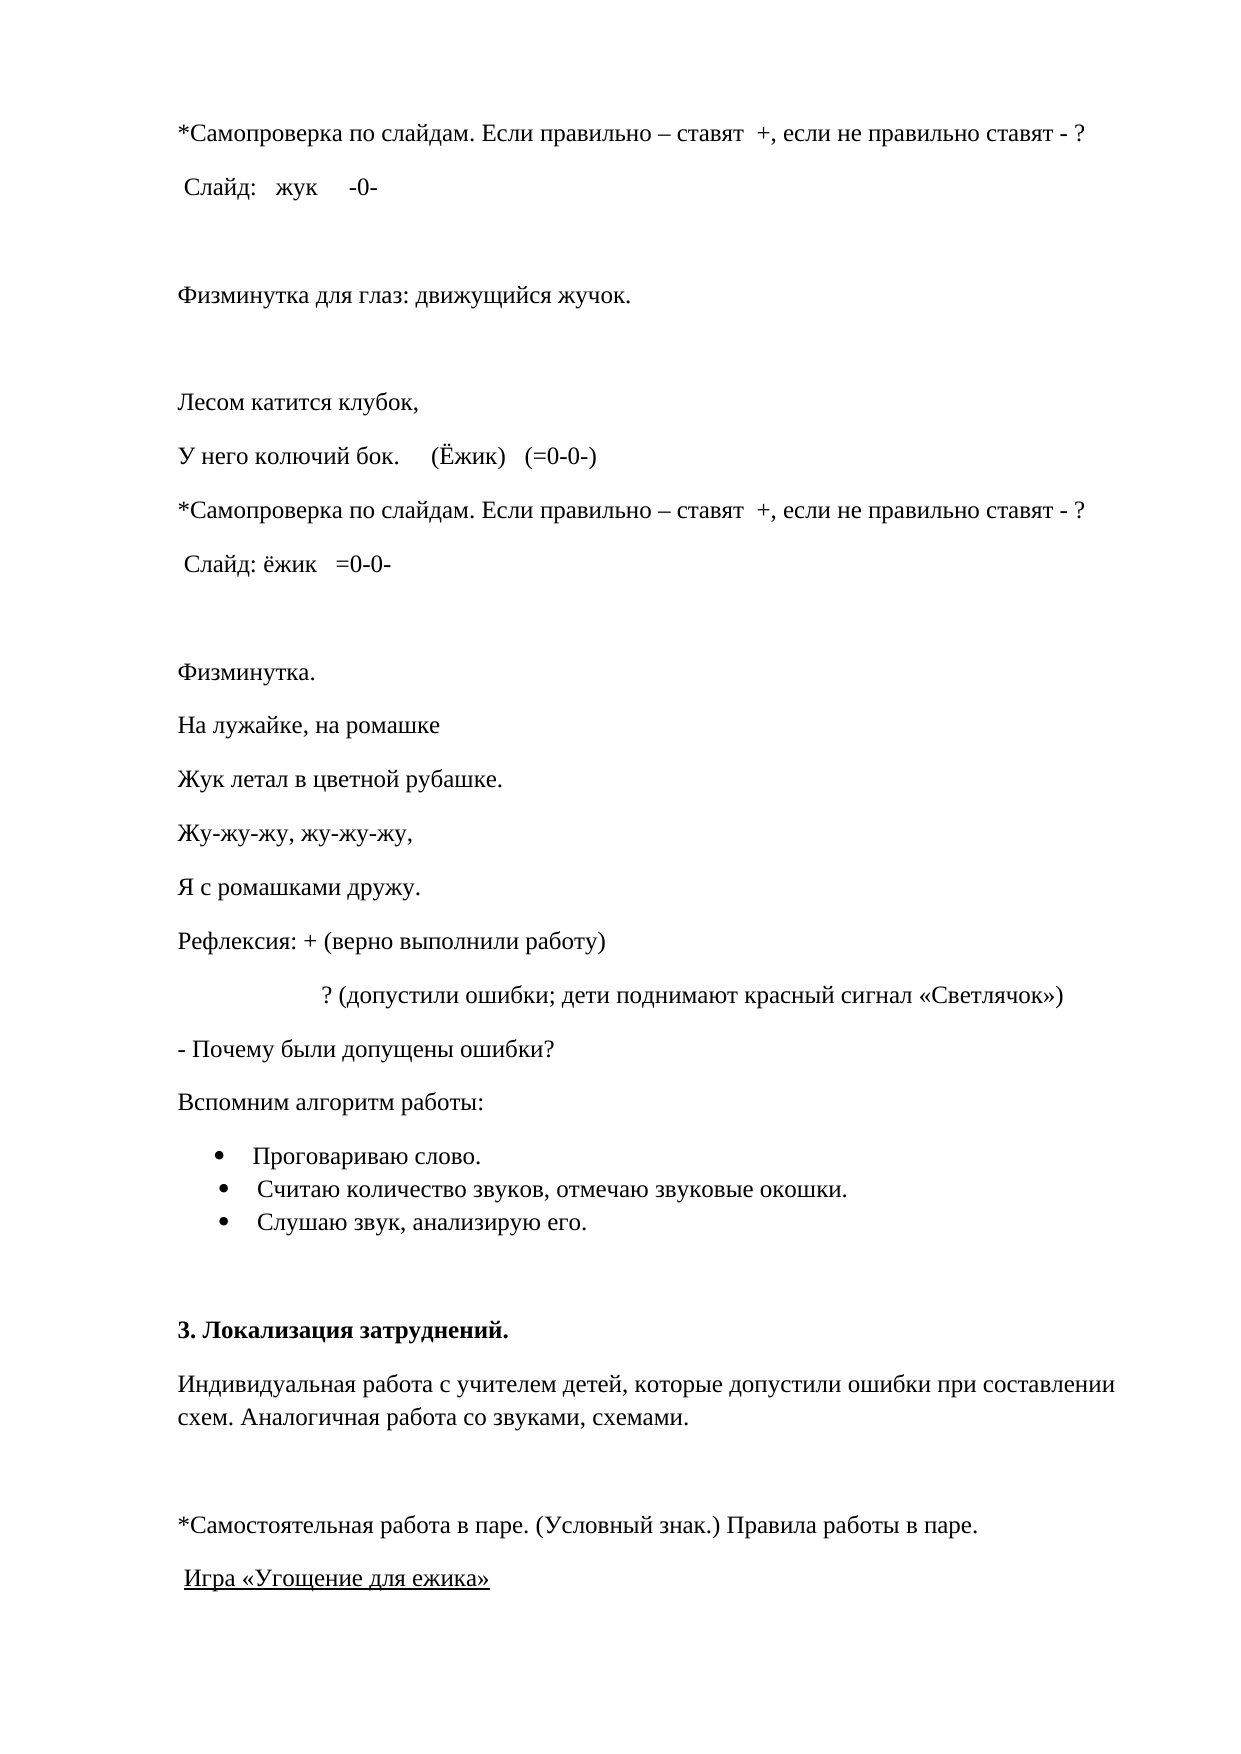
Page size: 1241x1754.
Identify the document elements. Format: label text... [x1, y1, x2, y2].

text *Самостоятельная работа в паре. (Условный знак.) Правила работы в паре. [177, 1510, 1152, 1538]
text - Почему были допущены ошибки? [177, 1034, 1152, 1062]
text Слайд: жук -0- [177, 172, 1152, 201]
text *Самопроверка по слайдам. Если правильно – ставят +, если не правильно ставят - ? [177, 495, 1152, 524]
text У него колючий бок. (Ёжик) (=0-0-) [177, 441, 1152, 470]
list Считаю количество звуков, отмечаю звуковые окошки. [219, 1174, 1152, 1203]
text ? (допустили ошибки; дети поднимают красный сигнал «Светлячок») [177, 980, 1152, 1008]
text Слайд: ёжик =0-0- [177, 549, 1152, 578]
text Физминутка. [177, 657, 1152, 685]
text Физминутка для глаз: движущийся жучок. [177, 280, 1152, 308]
text Игра «Угощение для ежика» [177, 1563, 1152, 1592]
list Проговариваю слово. [215, 1141, 1152, 1170]
text Рефлексия: + (верно выполнили работу) [177, 926, 1152, 955]
text Лесом катится клубок, [177, 387, 1152, 416]
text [177, 118, 1152, 147]
text 3. Локализация затруднений. [177, 1315, 1152, 1344]
text Индивидуальная работа с учителем детей, которые допустили ошибки при составлении схем. Аналогичная работа со звуками, схемами. [177, 1369, 1152, 1431]
text Вспомним алгоритм работы: [177, 1087, 1152, 1116]
text На лужайке, на ромашке [177, 711, 1152, 739]
text Жу-жу-жу, жу-жу-жу, [177, 818, 1152, 847]
text Жук летал в цветной рубашке. [177, 764, 1152, 793]
list Слушаю звук, анализирую его. [219, 1207, 1152, 1236]
text Я с ромашками дружу. [177, 872, 1152, 901]
